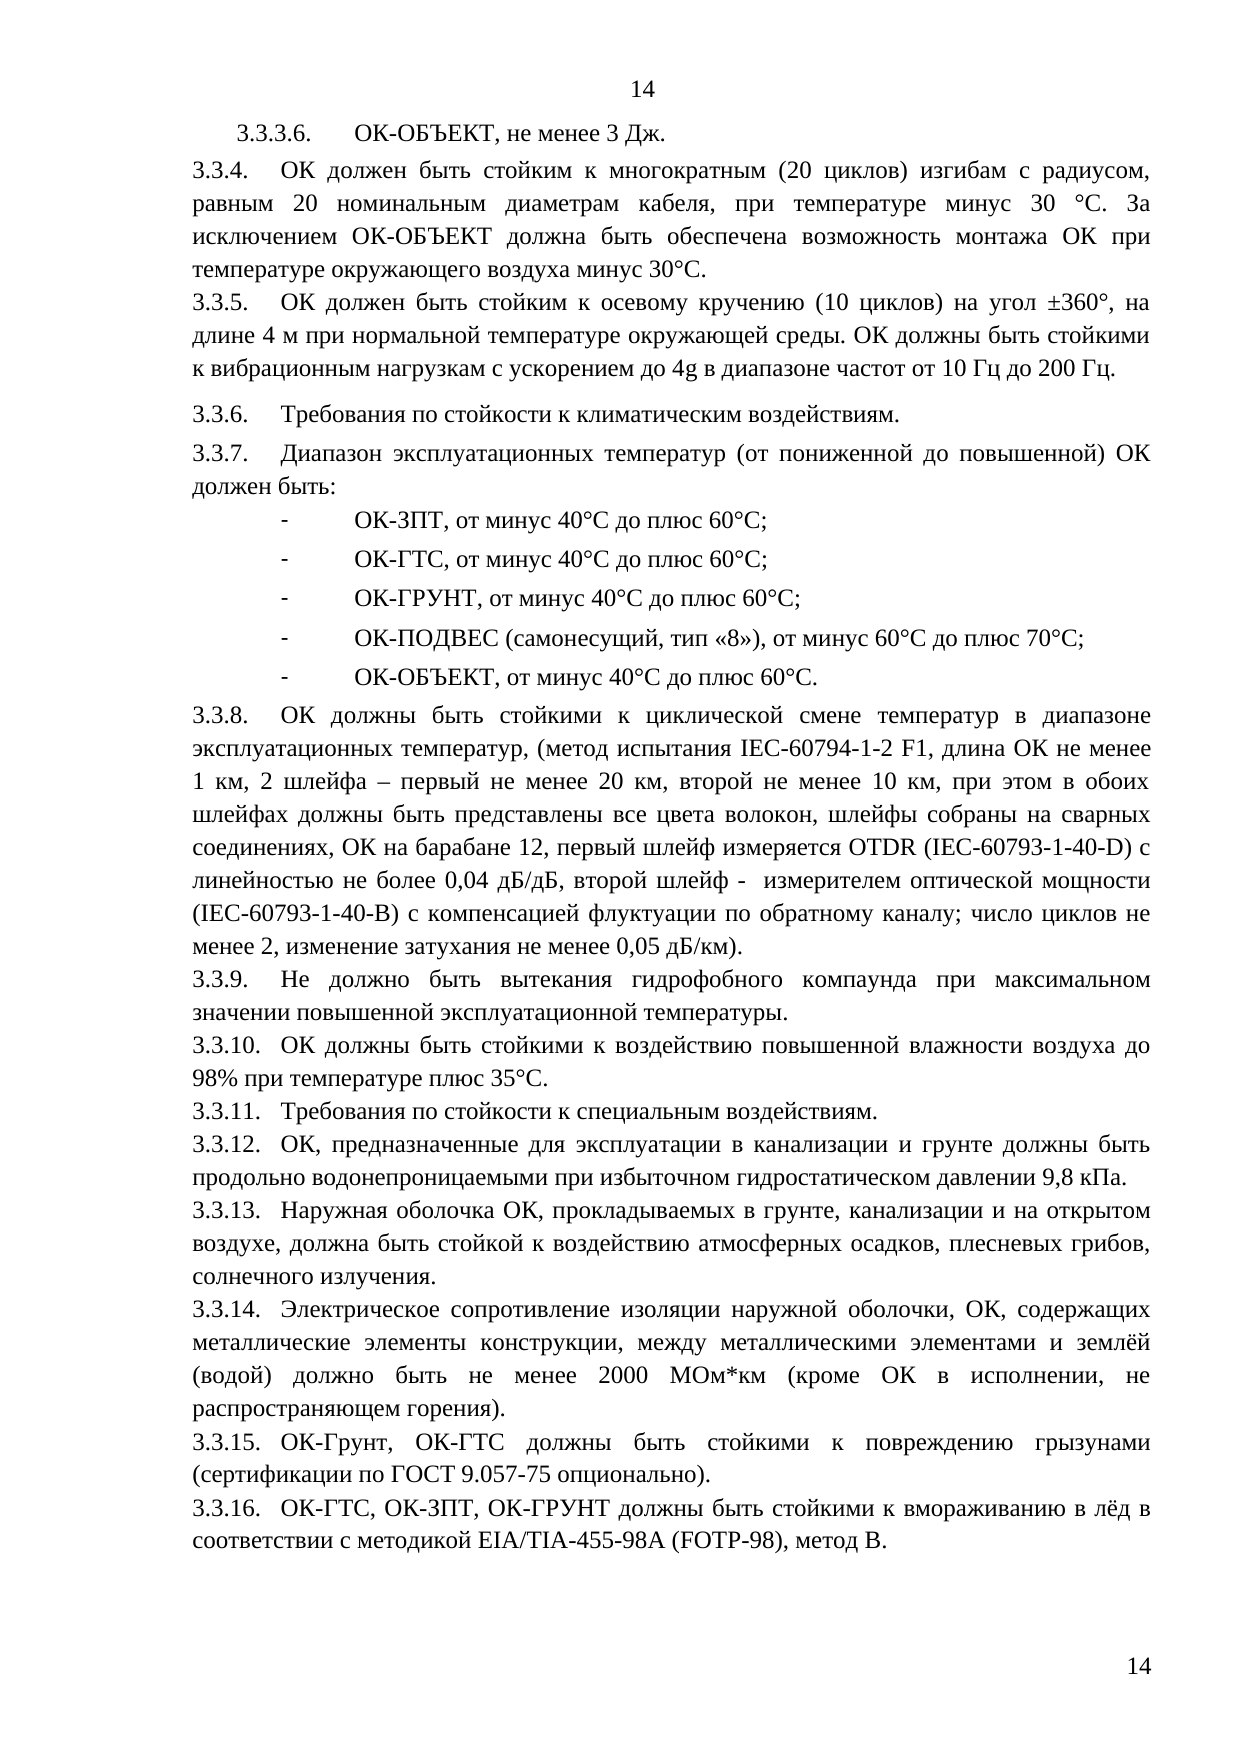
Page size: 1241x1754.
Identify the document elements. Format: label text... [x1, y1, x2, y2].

list Наружная оболочка ОК, прокладываемых в грунте, канализации и на открытом воздухе, должна быть стойкой к воздействию атмосферных осадков, плесневых грибов, солнечного излучения. [192, 1195, 1152, 1290]
list ОК должен быть стойким к многократным (20 циклов) изгибам с радиусом, равным 20 номинальным диаметрам кабеля, при температуре минус 30 °С. За исключением ОК-ОБЪЕКТ должна быть обеспечена возможность монтажа ОК при температуре окружающего воздуха минус 30°С. [192, 155, 1152, 283]
list ОК-ОБЪЕКТ, от минус 40°С до плюс 60°С. [251, 661, 1152, 691]
list ОК, предназначенные для эксплуатации в канализации и грунте должны быть продольно водонепроницаемыми при избыточном гидростатическом давлении 9,8 кПа. [192, 1129, 1152, 1191]
list Электрическое сопротивление изоляции наружной оболочки, ОК, содержащих металлические элементы конструкции, между металлическими элементами и землёй (водой) должно быть не менее 2000 МОм*км (кроме ОК в исполнении, не распространяющем горения). [192, 1294, 1152, 1422]
list ОК должны быть стойкими к циклической смене температур в диапазоне эксплуатационных температур, (метод испытания IEC-60794-1-2 F1, длина ОК не менее 1 км, 2 шлейфа – первый не менее 20 км, второй не менее 10 км, при этом в обоих шлейфах должны быть представлены все цвета волокон, шлейфы собраны на сварных соединениях, ОК на барабане 12, первый шлейф измеряется OTDR (IEC-60793-1-40-D) с линейностью не более 0,04 дБ/дБ, второй шлейф - измерителем оптической мощности (IEC-60793-1-40-B) с компенсацией флуктуации по обратному каналу; число циклов не менее 2, изменение затухания не менее 0,05 дБ/км). [192, 700, 1152, 960]
list ОК-ЗПТ, от минус 40°С до плюс 60°С; [251, 504, 1152, 535]
list Требования по стойкости к специальным воздействиям. [192, 1096, 1152, 1125]
list ОК-ОБЪЕКТ, не менее 3 Дж. [236, 118, 1152, 147]
list Требования по стойкости к климатическим воздействиям. [192, 399, 1152, 428]
list ОК-Грунт, ОК-ГТС должны быть стойкими к повреждению грызунами (сертификации по ГОСТ 9.057-75 опционально). [192, 1427, 1152, 1488]
list ОК должны быть стойкими к воздействию повышенной влажности воздуха до 98% при температуре плюс 35°С. [192, 1030, 1152, 1092]
list Диапазон эксплуатационных температур (от пониженной до повышенной) ОК должен быть: [192, 438, 1152, 500]
list ОК-ГТС, от минус 40°С до плюс 60°С; [251, 543, 1152, 574]
list ОК должен быть стойким к осевому кручению (10 циклов) на угол ±360°, на длине 4 м при нормальной температуре окружающей среды. ОК должны быть стойкими к вибрационным нагрузкам с ускорением до 4g в диапазоне частот от 10 Гц до 200 Гц. [192, 287, 1152, 382]
list Не должно быть вытекания гидрофобного компаунда при максимальном значении повышенной эксплуатационной температуры. [192, 964, 1152, 1026]
list ОК-ПОДВЕС (самонесущий, тип «8»), от минус 60°С до плюс 70°С; [251, 622, 1152, 652]
list ОК-ГРУНТ, от минус 40°С до плюс 60°С; [251, 583, 1152, 613]
list ОК-ГТС, ОК-ЗПТ, ОК-ГРУНТ должны быть стойкими к вмораживанию в лёд в соответствии с методикой EIA/TIA-455-98A (FOTP-98), метод B. [192, 1493, 1152, 1554]
